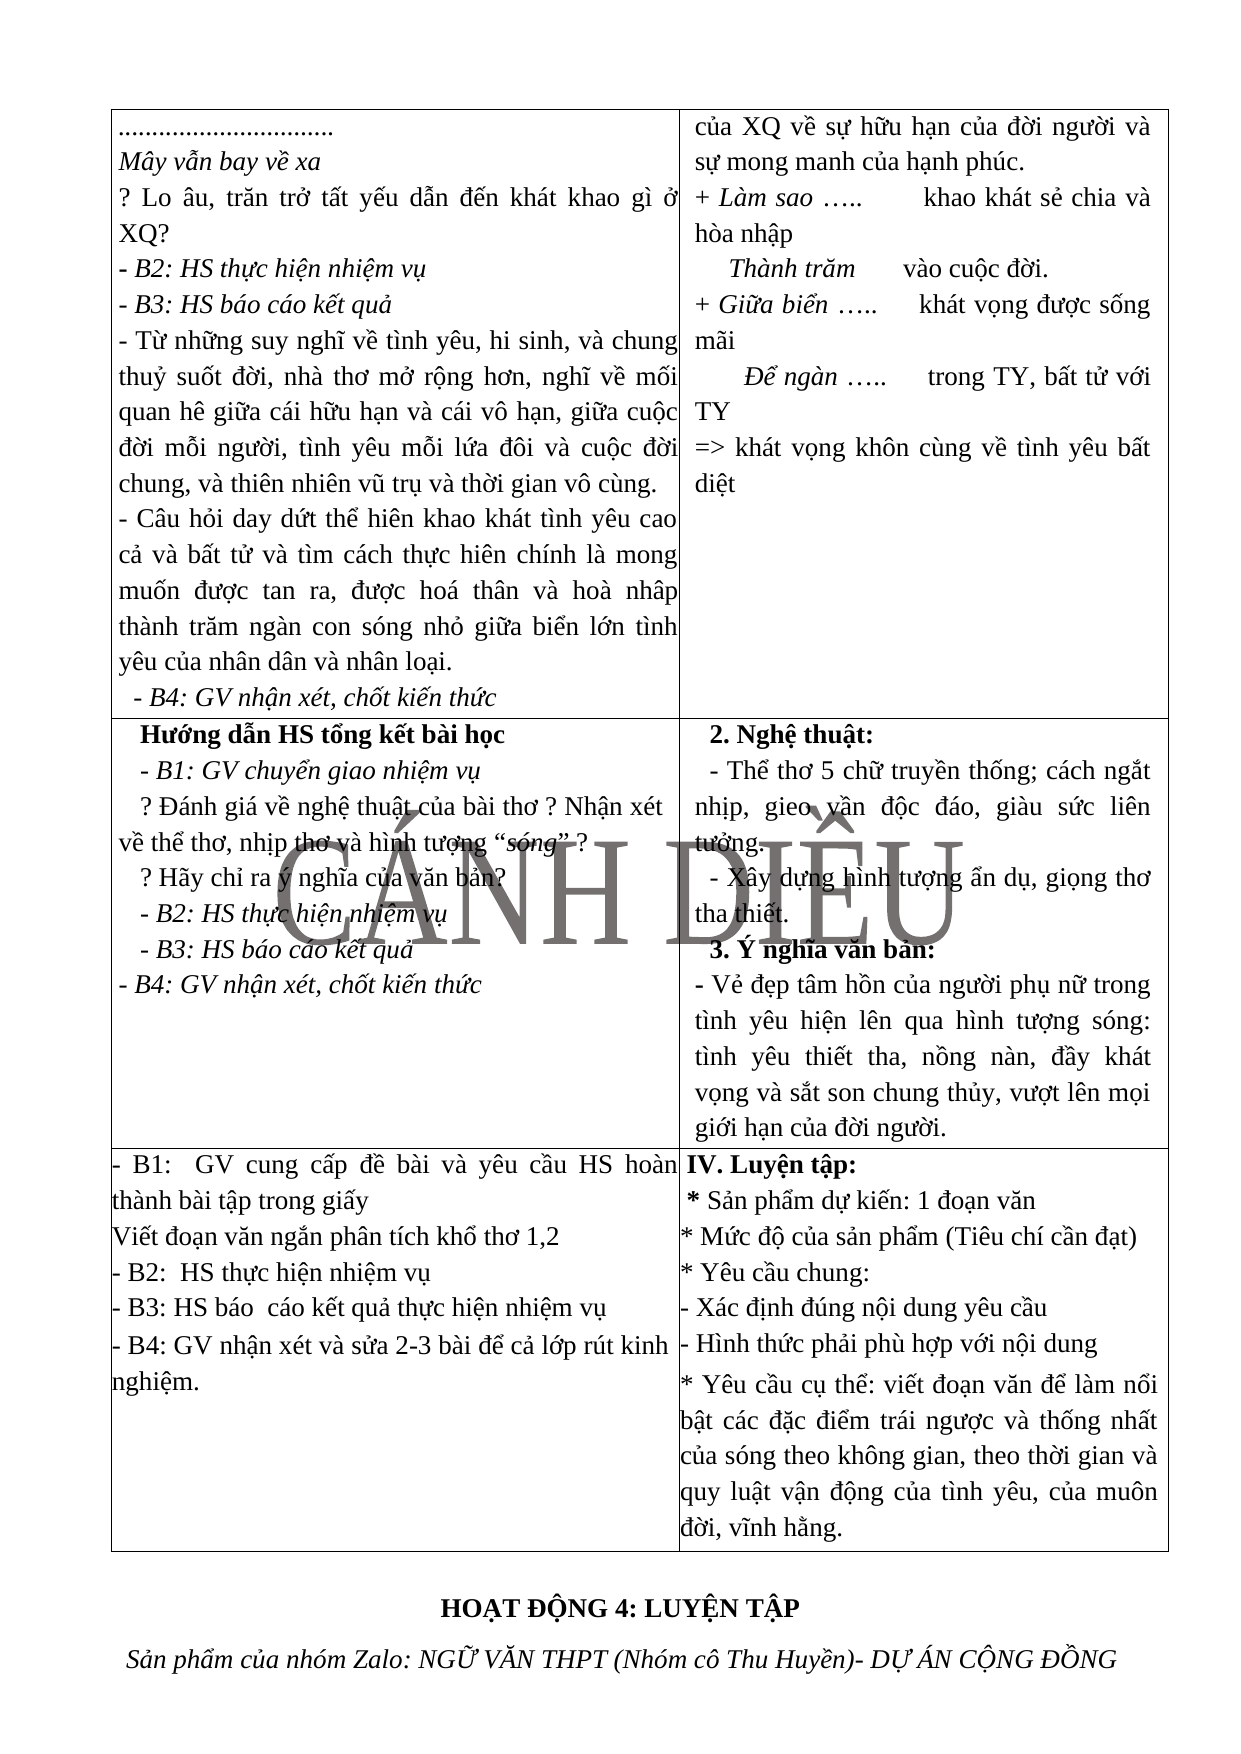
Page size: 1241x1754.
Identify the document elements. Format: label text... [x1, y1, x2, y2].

table_cell 2. Nghệ thuật: - Thể thơ 5 chữ truyền thống; cách ngắt nhịp, gieo vần độc đáo, giàu sức liên tưởng. - Xây dựng hình tượng ẩn dụ, giọng thơ tha thiết. 3. Ý nghĩa văn bản: - Vẻ đẹp tâm hồn của người phụ nữ trong tình yêu hiện lên qua hình tượng sóng: tình yêu thiết tha, nồng nàn, đầy khát vọng và sắt son chung thủy, vượt lên mọi giới hạn của đời người. [680, 719, 1168, 1148]
table_cell Hướng dẫn HS tổng kết bài học - B1: GV chuyển giao nhiệm vụ ? Đánh giá về nghệ thuật của bài thơ ? Nhận xét về thể thơ, nhịp thơ và hình tượng “sóng” ? ? Hãy chỉ ra ý nghĩa của văn bản? - B2: HS thực hiện nhiệm vụ - B3: HS báo cáo kết quả - B4: GV nhận xét, chốt kiến thức [112, 719, 679, 1148]
list HOẠT ĐỘNG 4: LUYỆN TẬP [89, 1592, 1152, 1623]
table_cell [680, 110, 1168, 717]
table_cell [112, 110, 679, 717]
